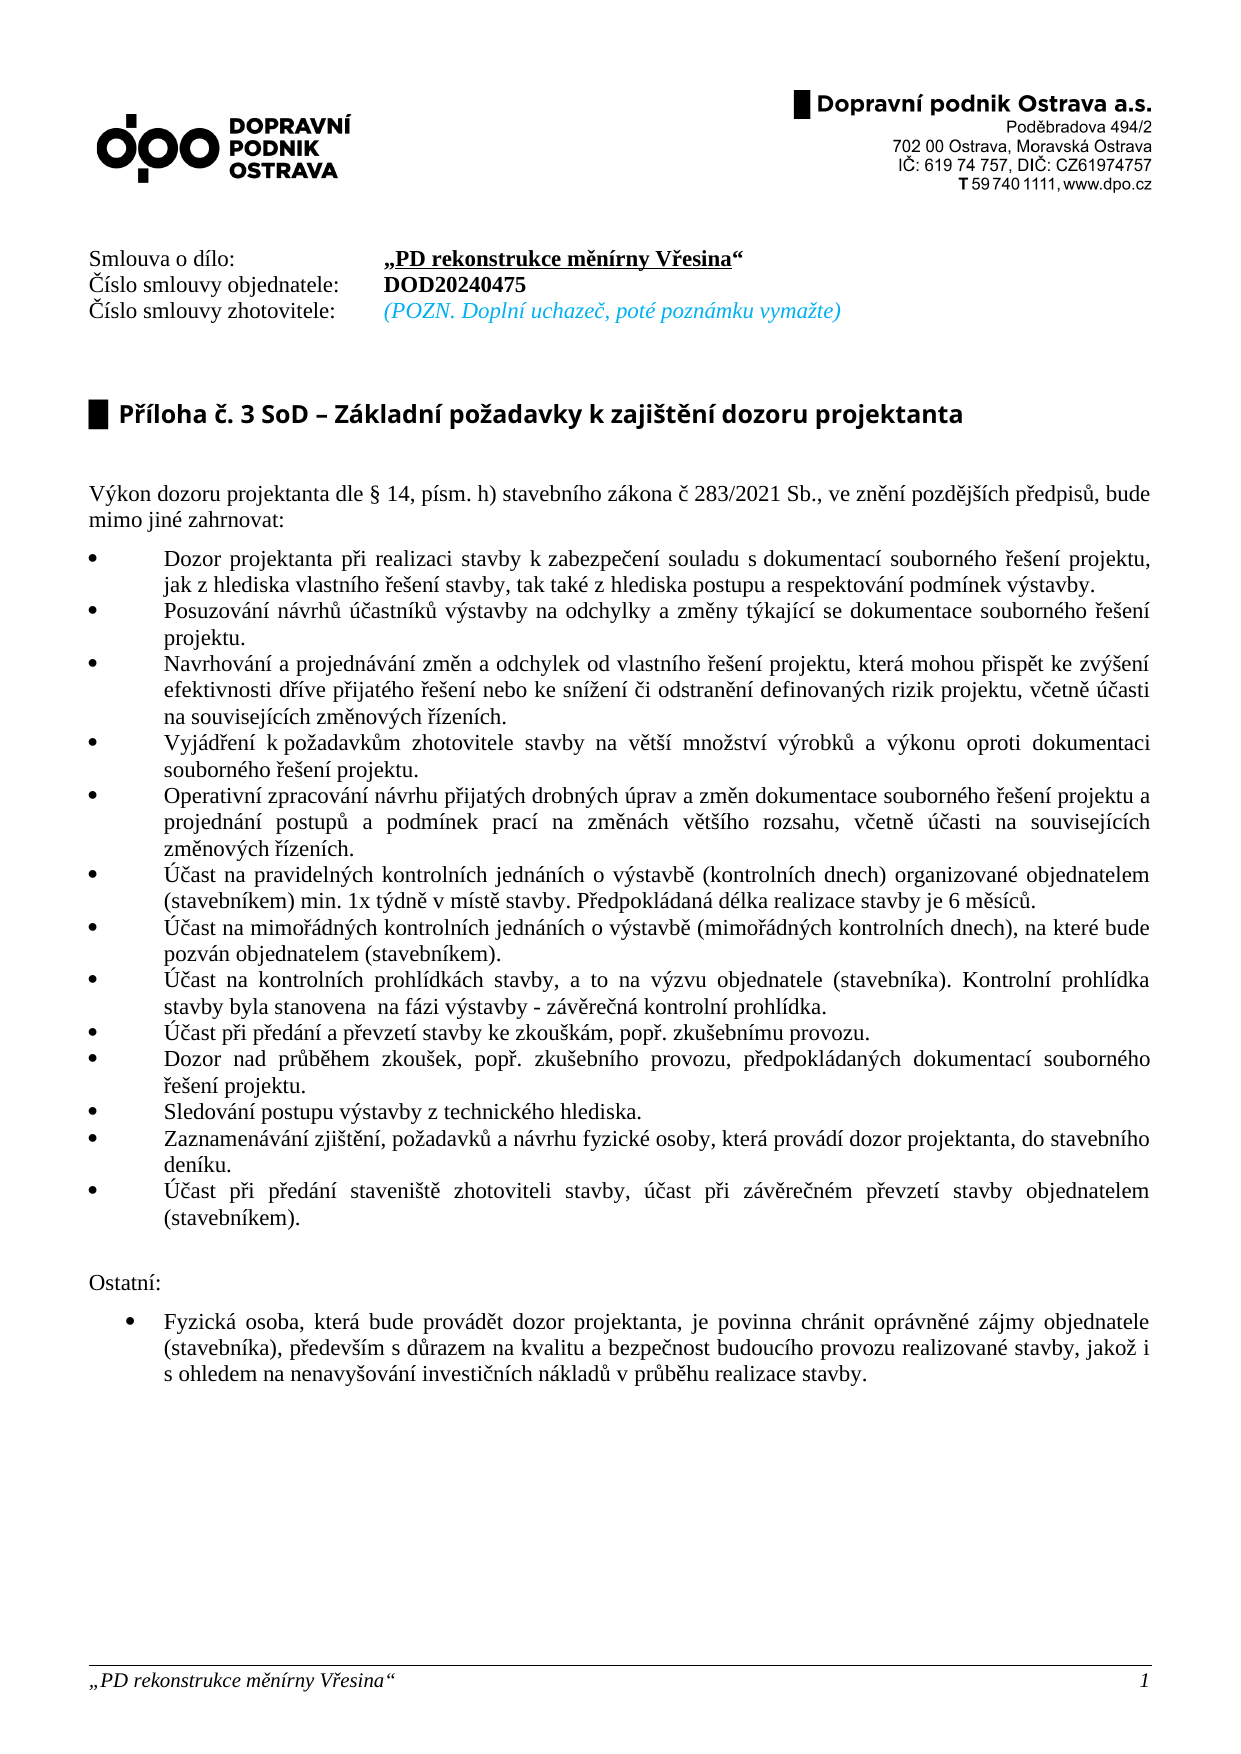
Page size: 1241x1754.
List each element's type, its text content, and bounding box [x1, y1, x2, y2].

list Zaznamenávání zjištění, požadavků a návrhu fyzické osoby, která provádí dozor projektanta, do stavebního deníku. [89, 1124, 1152, 1177]
list Operativní zpracování návrhu přijatých drobných úprav a změn dokumentace souborného řešení projektu a projednání postupů a podmínek prací na změnách většího rozsahu, včetně účasti na souvisejících změnových řízeních. [89, 782, 1152, 861]
text Číslo smlouvy zhotovitele: (POZN. Doplní uchazeč, poté poznámku vymažte) [89, 298, 1152, 324]
list Posuzování návrhů účastníků výstavby na odchylky a změny týkající se dokumentace souborného řešení projektu. [89, 597, 1152, 650]
list Vyjádření k požadavkům zhotovitele stavby na větší množství výrobků a výkonu oproti dokumentaci souborného řešení projektu. [89, 729, 1152, 782]
text Ostatní: [89, 1269, 1152, 1295]
list Sledování postupu výstavby z technického hlediska. [89, 1098, 1152, 1124]
list Účast při předání staveniště zhotoviteli stavby, účast při závěrečném převzetí stavby objednatelem (stavebníkem). [89, 1177, 1152, 1230]
list Účast na pravidelných kontrolních jednáních o výstavbě (kontrolních dnech) organizované objednatelem (stavebníkem) min. 1x týdně v místě stavby. Předpokládaná délka realizace stavby je 6 měsíců. [89, 861, 1152, 914]
list Účast na mimořádných kontrolních jednáních o výstavbě (mimořádných kontrolních dnech), na které bude pozván objednatelem (stavebníkem). [89, 914, 1152, 966]
text Číslo smlouvy objednatele: DOD20240475 [89, 271, 1152, 298]
list Fyzická osoba, která bude provádět dozor projektanta, je povinna chránit oprávněné zájmy objednatele (stavebníka), především s důrazem na kvalitu a bezpečnost budoucího provozu realizované stavby, jakož i s ohledem na nenavyšování investičních nákladů v průběhu realizace stavby. [126, 1308, 1152, 1387]
subtitle Příloha č. 3 SoD – Základní požadavky k zajištění dozoru projektanta [89, 399, 1152, 429]
picture [96, 114, 352, 183]
list Účast na kontrolních prohlídkách stavby, a to na výzvu objednatele (stavebníka). Kontrolní prohlídka stavby byla stanovena na fázi výstavby - závěrečná kontrolní prohlídka. [89, 966, 1152, 1019]
picture [793, 90, 1152, 193]
text Smlouva o dílo: „PD rekonstrukce měnírny Vřesina“ [89, 245, 1152, 271]
list Navrhování a projednávání změn a odchylek od vlastního řešení projektu, která mohou přispět ke zvýšení efektivnosti dříve přijatého řešení nebo ke snížení či odstranění definovaných rizik projektu, včetně účasti na souvisejících změnových řízeních. [89, 650, 1152, 729]
list Dozor nad průběhem zkoušek, popř. zkušebního provozu, předpokládaných dokumentací souborného řešení projektu. [89, 1046, 1152, 1098]
list Účast při předání a převzetí stavby ke zkouškám, popř. zkušebnímu provozu. [89, 1019, 1152, 1046]
list Dozor projektanta při realizaci stavby k zabezpečení souladu s dokumentací souborného řešení projektu, jak z hlediska vlastního řešení stavby, tak také z hlediska postupu a respektování podmínek výstavby. [89, 545, 1152, 597]
text Výkon dozoru projektanta dle § 14, písm. h) stavebního zákona č 283/2021 Sb., ve znění pozdějších předpisů, bude mimo jiné zahrnovat: [89, 479, 1152, 532]
